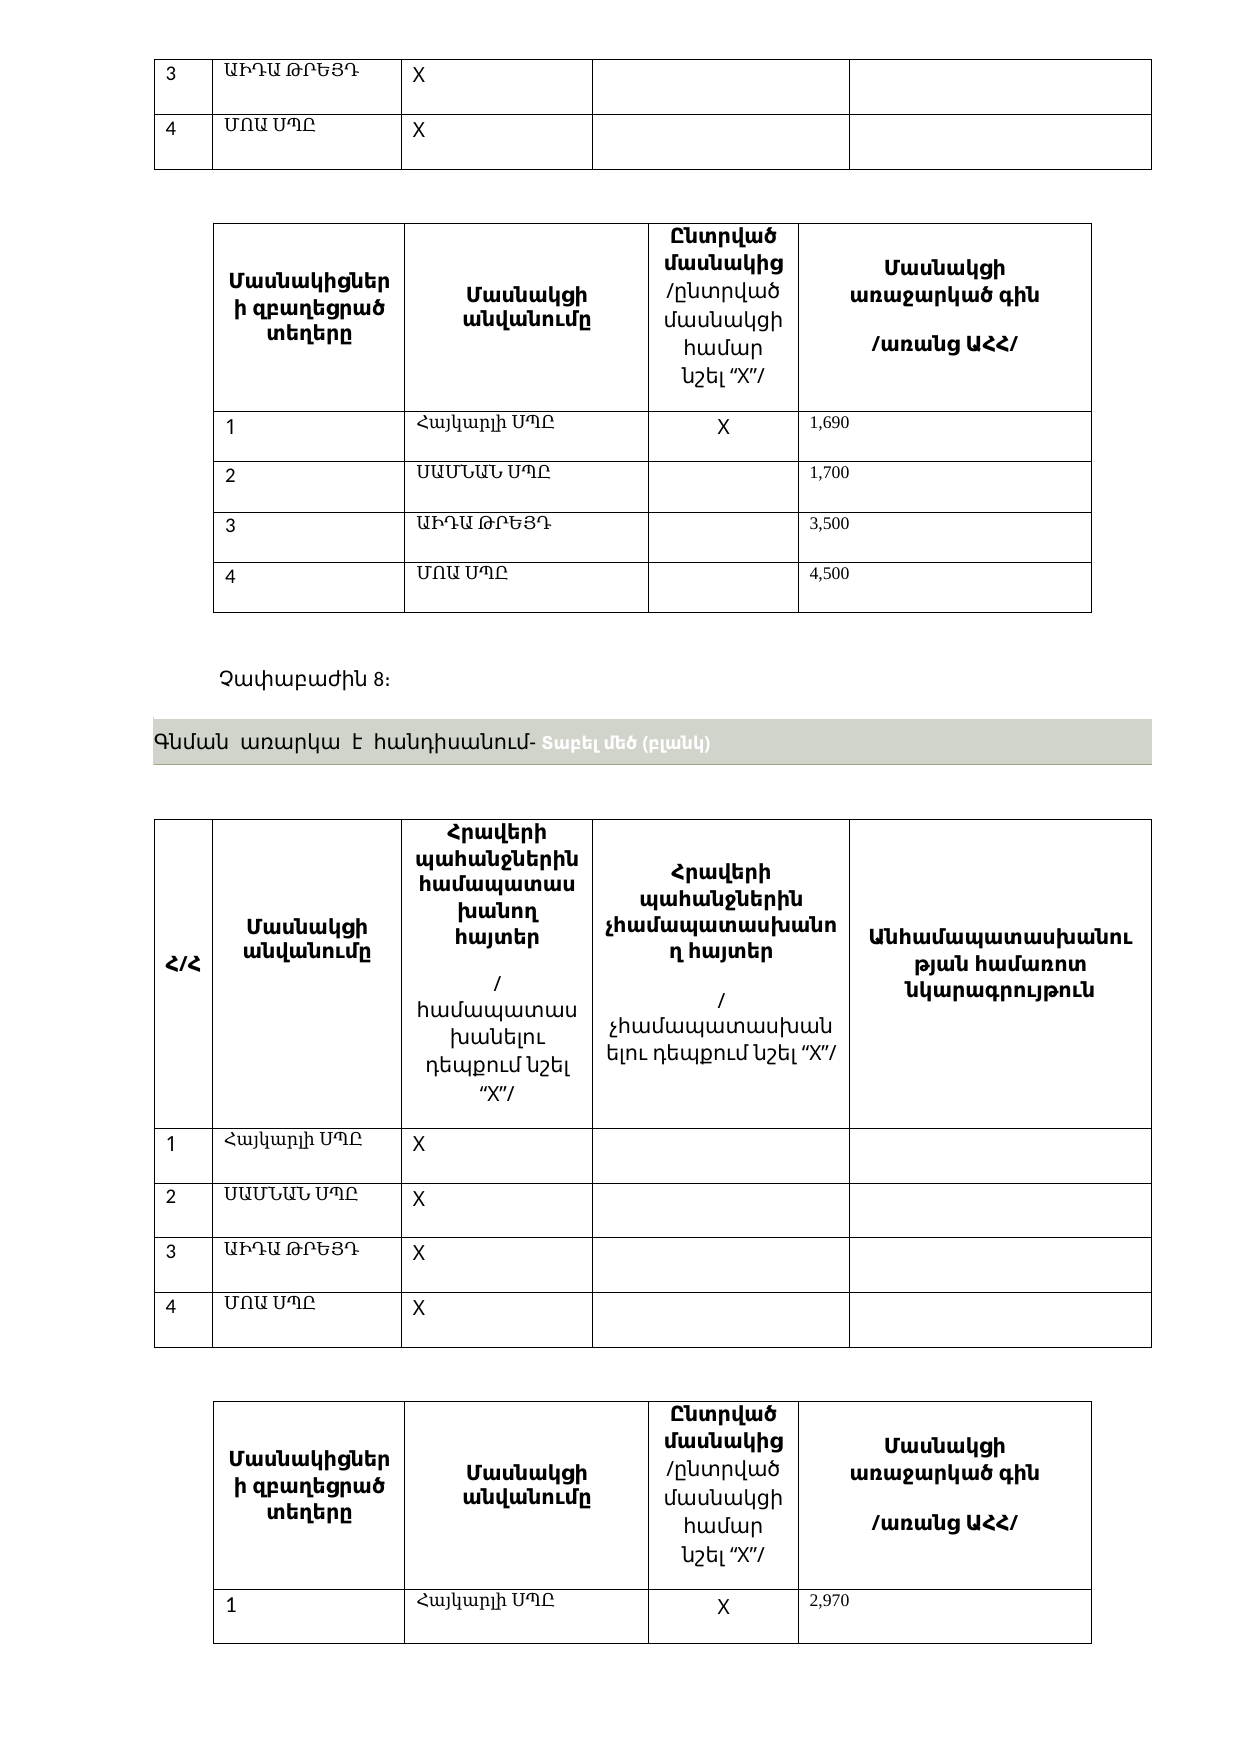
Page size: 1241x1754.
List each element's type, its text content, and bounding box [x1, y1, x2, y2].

table_cell X [649, 412, 798, 461]
table_cell 3 [155, 60, 212, 114]
table_cell X [402, 1184, 592, 1237]
table_header Մասնակիցների զբաղեցրած տեղերը [214, 1402, 404, 1589]
table_cell [649, 563, 798, 612]
table_header Մասնակցի անվանումը [213, 820, 401, 1128]
text Չափաբաժին 8։ [153, 667, 1152, 692]
table_cell [593, 1184, 849, 1237]
table_cell 2 [214, 462, 404, 512]
table_cell [593, 1293, 849, 1347]
table_cell X [402, 115, 592, 168]
table_cell [850, 1238, 1151, 1292]
table_cell [649, 513, 798, 562]
table_cell 4 [155, 1293, 212, 1347]
table_cell [593, 115, 849, 168]
table_header Ընտրված մասնակից /ընտրված մասնակցի համար նշել “X”/ [649, 1402, 798, 1589]
table_header Մասնակցի առաջարկած գին /առանց ԱՀՀ/ [799, 224, 1091, 411]
table_cell Հայկարլի ՍՊԸ [213, 1129, 401, 1183]
table_cell [649, 462, 798, 512]
table_cell 2 [155, 1184, 212, 1237]
table_cell [850, 115, 1151, 168]
table_cell Հայկարլի ՍՊԸ [405, 1590, 648, 1643]
table_cell 4,500 [799, 563, 1091, 612]
table_header Հրավերի պահանջներին համապատասխանող հայտեր /համապատասխանելու դեպքում նշել “X”/ [402, 820, 592, 1128]
table_header Մասնակցի առաջարկած գին /առանց ԱՀՀ/ [799, 1402, 1091, 1589]
table_cell 1 [155, 1129, 212, 1183]
table_cell 4 [214, 563, 404, 612]
table_cell X [649, 1590, 798, 1643]
table_cell 3 [155, 1238, 212, 1292]
text Գնման առարկա է հանդիսանում- Տաբել մեծ (բլանկ) [153, 718, 1152, 765]
table_cell ՍԱՄՆԱՆ ՍՊԸ [405, 462, 648, 512]
table_cell [850, 1184, 1151, 1237]
table_cell 1,700 [799, 462, 1091, 512]
table_header Հ/Հ [155, 820, 212, 1128]
table_cell [850, 1293, 1151, 1347]
table_header Մասնակցի անվանումը [405, 224, 648, 411]
table_cell X [402, 60, 592, 114]
table_cell [850, 60, 1151, 114]
table_cell [593, 1238, 849, 1292]
table_cell 4 [155, 115, 212, 168]
table_cell [593, 1129, 849, 1183]
table_header Հրավերի պահանջներին չհամապատասխանող հայտեր /չհամապատասխանելու դեպքում նշել “X”/ [593, 820, 849, 1128]
table_cell 2,970 [799, 1590, 1091, 1643]
table_cell ԱԻԴԱ ԹՐԵՅԴ [213, 1238, 401, 1292]
table_cell X [402, 1129, 592, 1183]
table_cell X [402, 1293, 592, 1347]
table_cell ՄՈԱ ՍՊԸ [213, 115, 401, 168]
table_header Ընտրված մասնակից /ընտրված մասնակցի համար նշել “X”/ [649, 224, 798, 411]
table_cell ԱԻԴԱ ԹՐԵՅԴ [405, 513, 648, 562]
table_cell 1 [214, 1590, 404, 1643]
table_cell Հայկարլի ՍՊԸ [405, 412, 648, 461]
table_header Մասնակցի անվանումը [405, 1402, 648, 1589]
table_cell [593, 60, 849, 114]
table_cell 3 [214, 513, 404, 562]
table_cell ՍԱՄՆԱՆ ՍՊԸ [213, 1184, 401, 1237]
table_header Մասնակիցների զբաղեցրած տեղերը [214, 224, 404, 411]
table_cell X [402, 1238, 592, 1292]
table_cell ԱԻԴԱ ԹՐԵՅԴ [213, 60, 401, 114]
table_cell 1 [214, 412, 404, 461]
table_cell 1,690 [799, 412, 1091, 461]
table_cell ՄՈԱ ՍՊԸ [213, 1293, 401, 1347]
table_cell [850, 1129, 1151, 1183]
table_header Անհամապատասխանության համառոտ նկարագրույթուն [850, 820, 1151, 1128]
table_cell 3,500 [799, 513, 1091, 562]
table_cell ՄՈԱ ՍՊԸ [405, 563, 648, 612]
